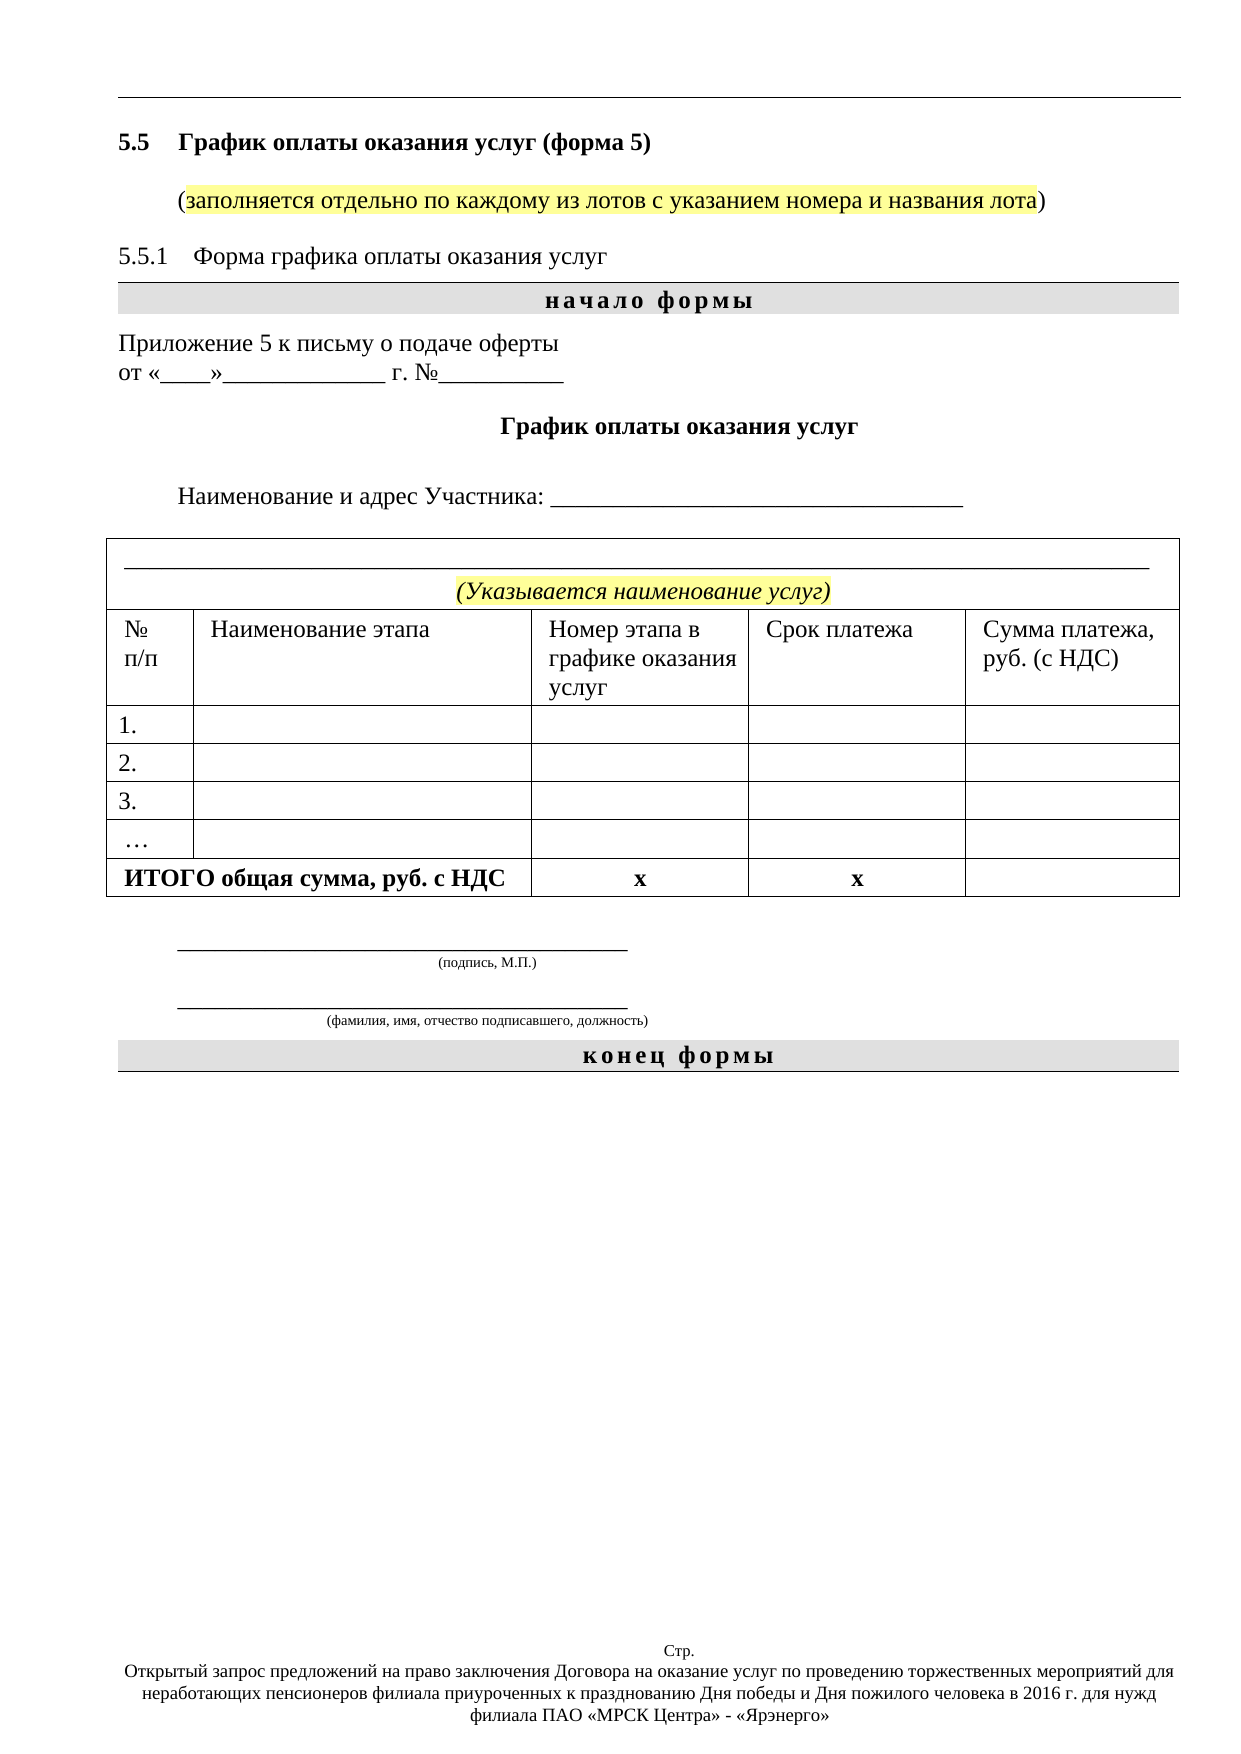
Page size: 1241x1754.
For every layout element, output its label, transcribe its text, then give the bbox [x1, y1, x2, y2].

table_cell Номер этапа в графике оказания услуг [532, 610, 748, 705]
table_header __________________________________________________________________________________ (Указывается наименование услуг) [107, 539, 1179, 609]
table_cell [532, 820, 748, 857]
table_cell [966, 744, 1179, 781]
text График оплаты оказания услуг [118, 411, 1181, 439]
table_cell [532, 744, 748, 781]
text Наименование и адрес Участника: _________________________________ [118, 481, 1181, 509]
subtitle Форма графика оплаты оказания услуг [118, 241, 1181, 269]
table_cell [749, 782, 965, 819]
table_cell [749, 706, 965, 743]
table_cell Сумма платежа, руб. (с НДС) [966, 610, 1179, 705]
table_cell [966, 820, 1179, 857]
table_cell [194, 744, 531, 781]
table_cell [966, 782, 1179, 819]
table_cell [107, 706, 193, 743]
table_cell [194, 820, 531, 857]
table_cell [966, 859, 1179, 896]
table_cell [194, 706, 531, 743]
table_cell [194, 782, 531, 819]
table_cell … [107, 820, 193, 857]
table_cell Срок платежа [749, 610, 965, 705]
subtitle График оплаты оказания услуг (форма 5) [118, 127, 1181, 156]
text ____________________________________ [118, 925, 1181, 954]
text ____________________________________ [118, 983, 1181, 1012]
table_cell [107, 744, 193, 781]
table_cell [532, 782, 748, 819]
table_cell х [749, 859, 965, 896]
table_cell [749, 744, 965, 781]
text конец формы [118, 1040, 1179, 1071]
table_cell Наименование этапа [194, 610, 531, 705]
table_cell [107, 782, 193, 819]
text (подпись, М.П.) [118, 954, 797, 983]
table_cell [966, 706, 1179, 743]
text начало формы [118, 283, 1179, 314]
text (фамилия, имя, отчество подписавшего, должность) [118, 1012, 797, 1040]
table_cell [749, 820, 965, 857]
table_cell ИТОГО общая сумма, руб. с НДС [107, 859, 531, 896]
table_cell [532, 706, 748, 743]
table_cell № п/п [107, 610, 193, 705]
table_cell х [532, 859, 748, 896]
text Приложение 5 к письму о подаче оферты от «____»_____________ г. №__________ [118, 328, 1181, 386]
